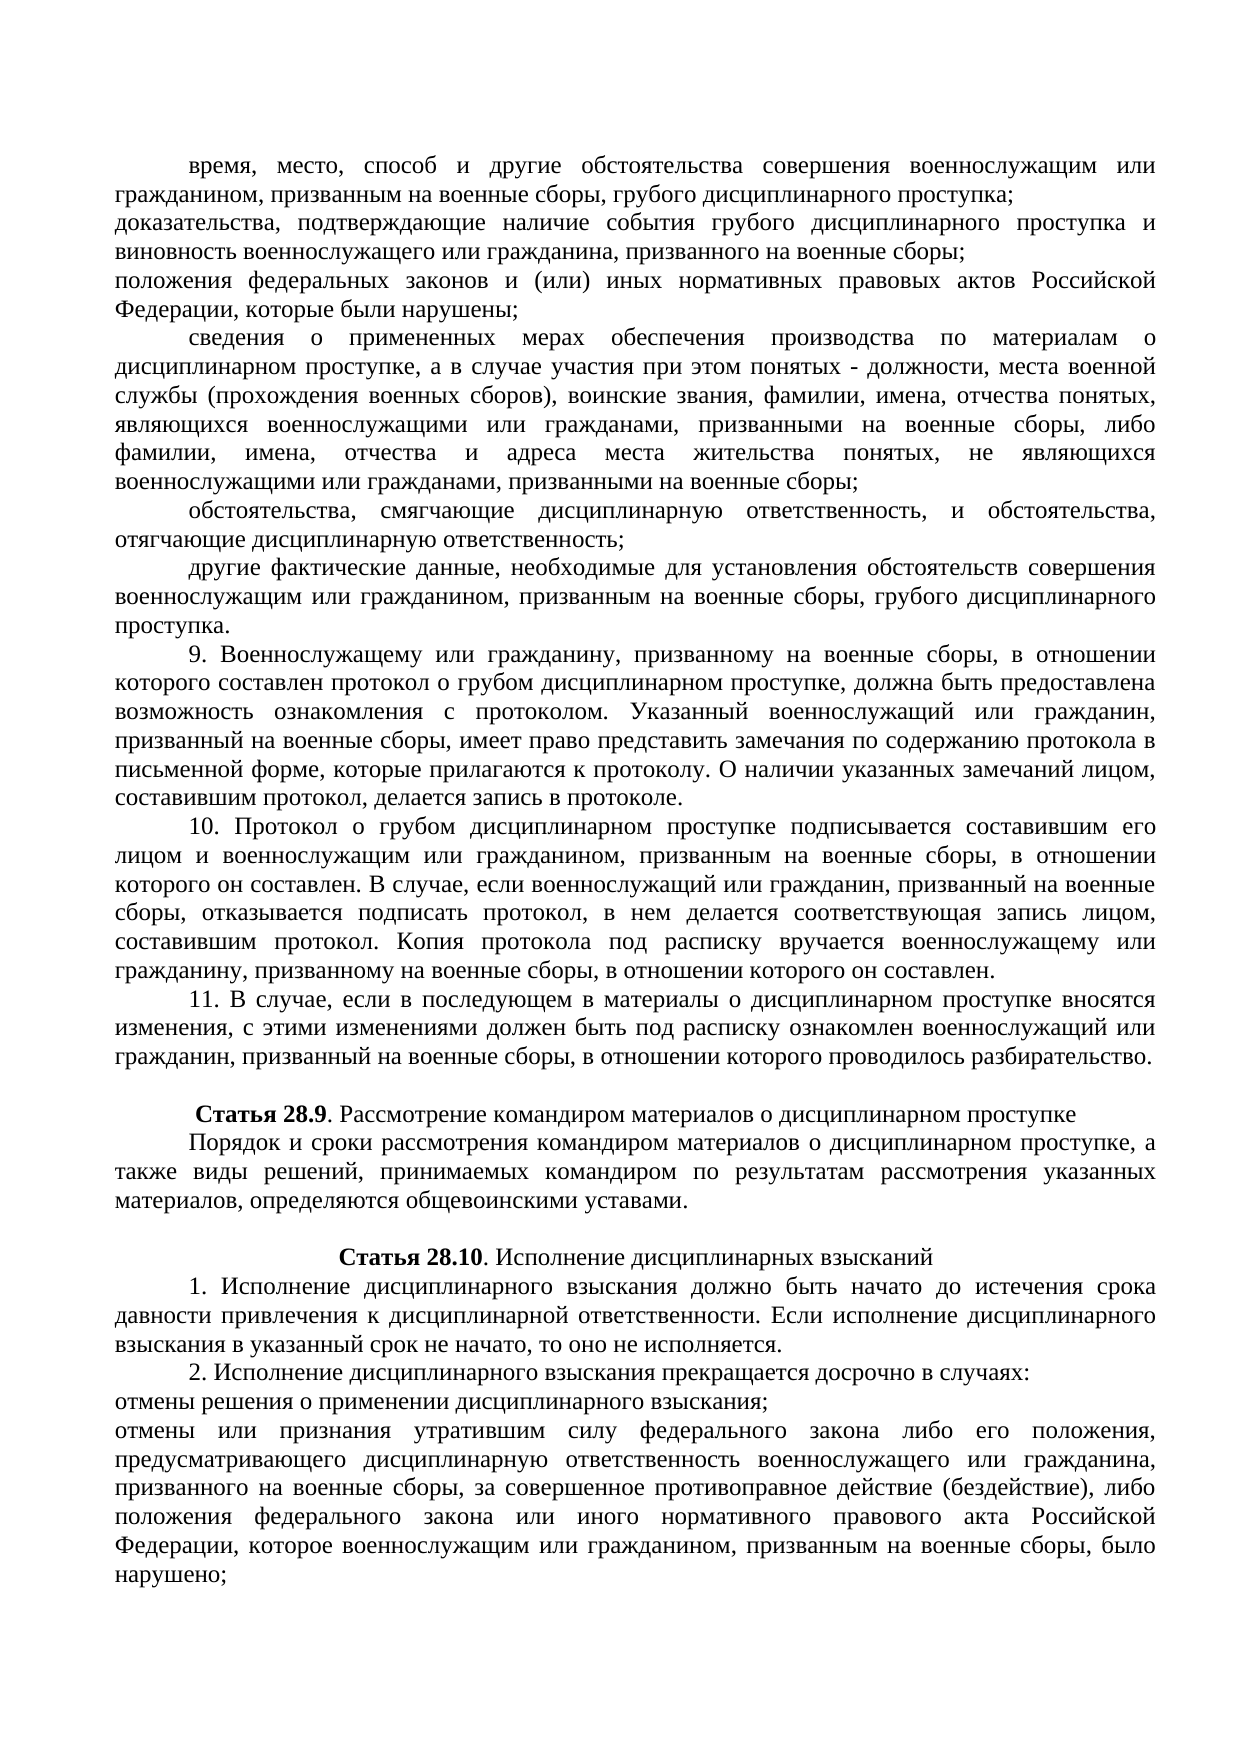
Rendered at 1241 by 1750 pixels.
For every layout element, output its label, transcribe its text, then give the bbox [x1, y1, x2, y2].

text доказательства, подтверждающие наличие события грубого дисциплинарного проступка и виновность военнослужащего или гражданина, призванного на военные сборы; [114, 207, 1157, 265]
text 9. Военнослужащему или гражданину, призванному на военные сборы, в отношении которого составлен протокол о грубом дисциплинарном проступке, должна быть предоставлена возможность ознакомления с протоколом. Указанный военнослужащий или гражданин, призванный на военные сборы, имеет право представить замечания по содержанию протокола в письменной форме, которые прилагаются к протоколу. О наличии указанных замечаний лицом, составившим протокол, делается запись в протоколе. [114, 639, 1157, 811]
text другие фактические данные, необходимые для установления обстоятельств совершения военнослужащим или гражданином, призванным на военные сборы, грубого дисциплинарного проступка. [114, 552, 1157, 639]
text отмены или признания утратившим силу федерального закона либо его положения, предусматривающего дисциплинарную ответственность военнослужащего или гражданина, призванного на военные сборы, за совершенное противоправное действие (бездействие), либо положения федерального закона или иного нормативного правового акта Российской Федерации, которое военнослужащим или гражданином, призванным на военные сборы, было нарушено; [114, 1415, 1157, 1587]
text Порядок и сроки рассмотрения командиром материалов о дисциплинарном проступке, а также виды решений, принимаемых командиром по результатам рассмотрения указанных материалов, определяются общевоинскими уставами. [114, 1127, 1157, 1214]
text 2. Исполнение дисциплинарного взыскания прекращается досрочно в случаях: [114, 1357, 1157, 1386]
text обстоятельства, смягчающие дисциплинарную ответственность, и обстоятельства, отягчающие дисциплинарную ответственность; [114, 495, 1157, 552]
text 11. В случае, если в последующем в материалы о дисциплинарном проступке вносятся изменения, с этими изменениями должен быть под расписку ознакомлен военнослужащий или гражданин, призванный на военные сборы, в отношении которого проводилось разбирательство. [114, 984, 1157, 1070]
text 1. Исполнение дисциплинарного взыскания должно быть начато до истечения срока давности привлечения к дисциплинарной ответственности. Если исполнение дисциплинарного взыскания в указанный срок не начато, то оно не исполняется. [114, 1271, 1157, 1357]
text Статья 28.10. Исполнение дисциплинарных взысканий [114, 1242, 1157, 1271]
text Статья 28.9. Рассмотрение командиром материалов о дисциплинарном проступке [114, 1099, 1157, 1127]
text сведения о примененных мерах обеспечения производства по материалам о дисциплинарном проступке, а в случае участия при этом понятых - должности, места военной службы (прохождения военных сборов), воинские звания, фамилии, имена, отчества понятых, являющихся военнослужащими или гражданами, призванными на военные сборы, либо фамилии, имена, отчества и адреса места жительства понятых, не являющихся военнослужащими или гражданами, призванными на военные сборы; [114, 322, 1157, 495]
text время, место, способ и другие обстоятельства совершения военнослужащим или гражданином, призванным на военные сборы, грубого дисциплинарного проступка; [114, 150, 1157, 207]
text 10. Протокол о грубом дисциплинарном проступке подписывается составившим его лицом и военнослужащим или гражданином, призванным на военные сборы, в отношении которого он составлен. В случае, если военнослужащий или гражданин, призванный на военные сборы, отказывается подписать протокол, в нем делается соответствующая запись лицом, составившим протокол. Копия протокола под расписку вручается военнослужащему или гражданину, призванному на военные сборы, в отношении которого он составлен. [114, 811, 1157, 984]
text положения федеральных законов и (или) иных нормативных правовых актов Российской Федерации, которые были нарушены; [114, 265, 1157, 322]
text отмены решения о применении дисциплинарного взыскания; [114, 1386, 1157, 1415]
